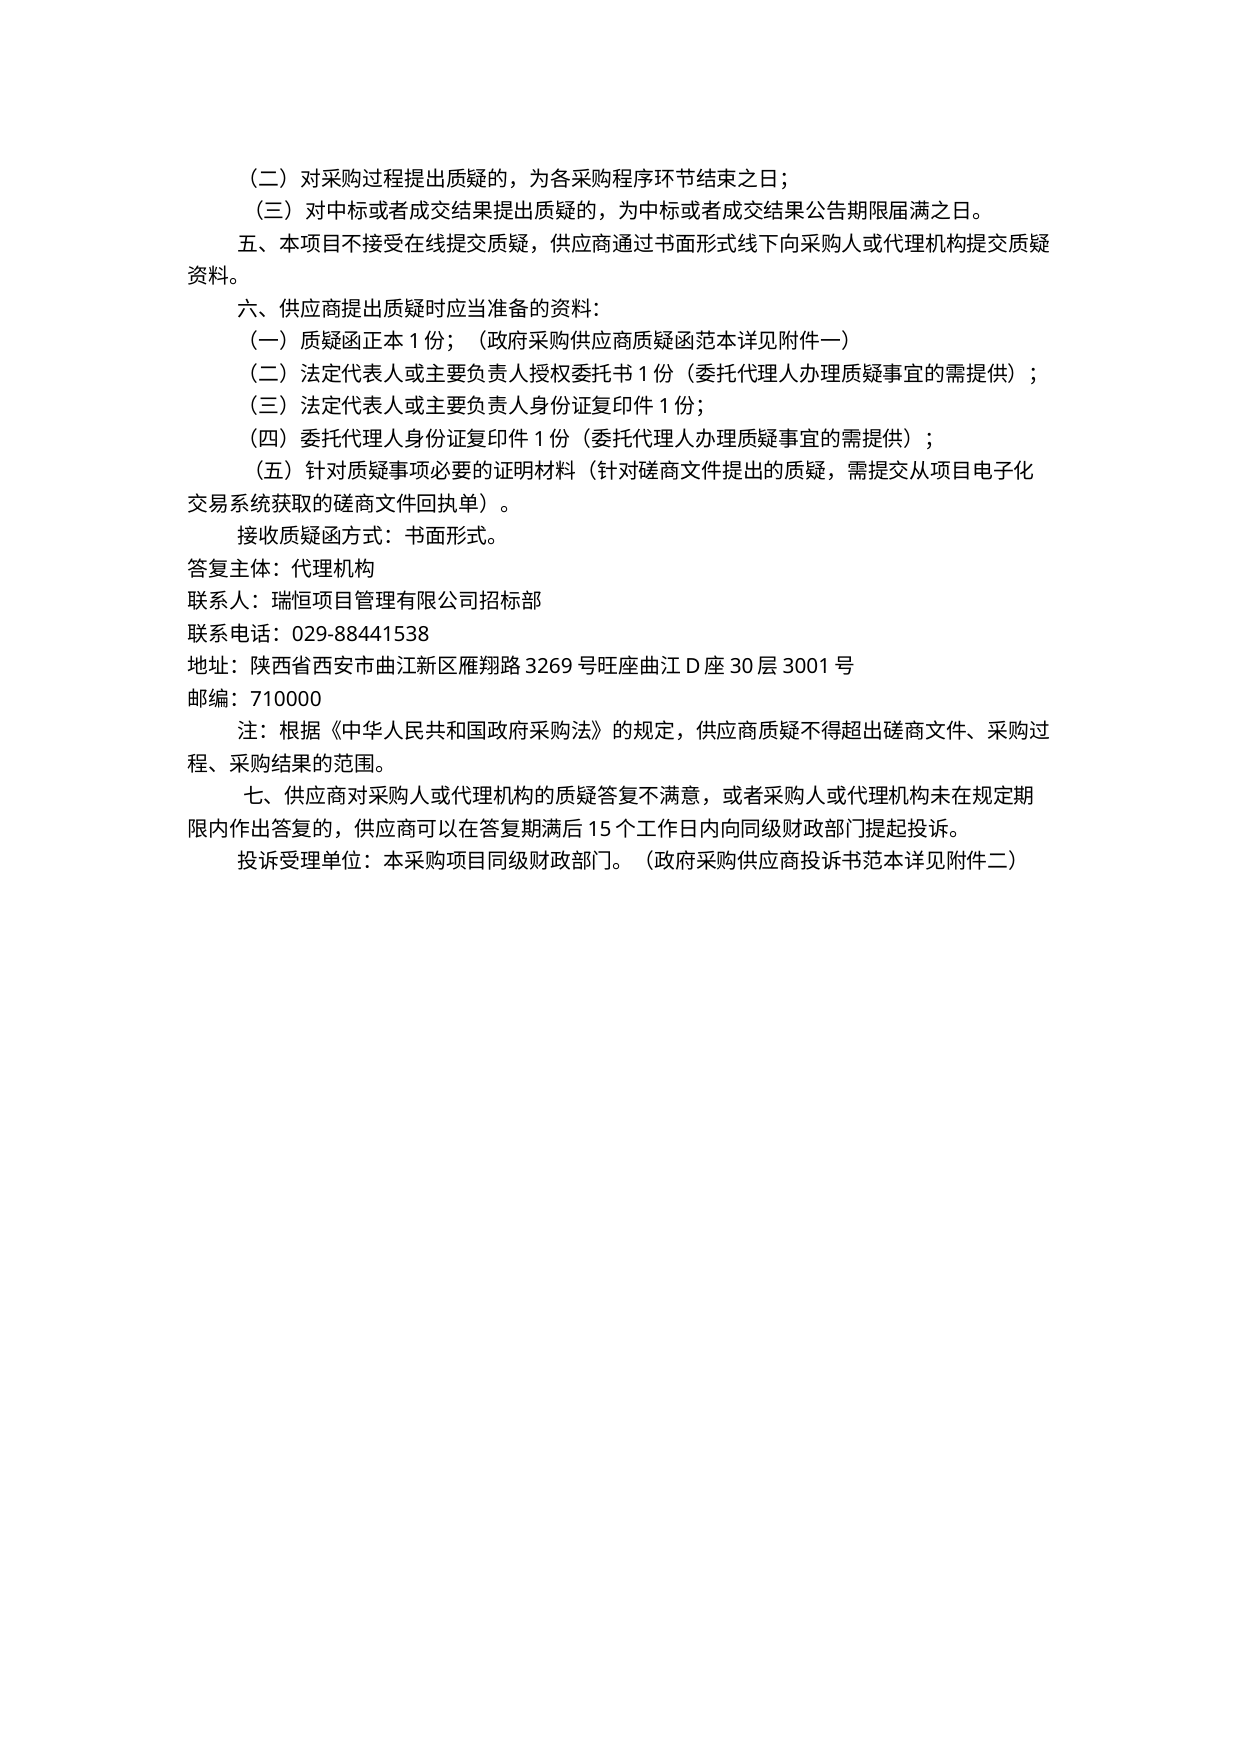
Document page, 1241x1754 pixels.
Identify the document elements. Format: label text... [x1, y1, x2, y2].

text 六、供应商提出质疑时应当准备的资料： [187, 292, 1053, 324]
text （五）针对质疑事项必要的证明材料（针对磋商文件提出的质疑，需提交从项目电子化交易系统获取的磋商文件回执单）。 [187, 454, 1053, 519]
text 五、本项目不接受在线提交质疑，供应商通过书面形式线下向采购人或代理机构提交质疑资料。 [187, 227, 1053, 292]
text （一）质疑函正本1份；（政府采购供应商质疑函范本详见附件一） [187, 324, 1053, 357]
text 联系电话：029-88441538 [187, 617, 1053, 649]
text （二）法定代表人或主要负责人授权委托书1份（委托代理人办理质疑事宜的需提供）； [187, 357, 1053, 389]
text 地址：陕西省西安市曲江新区雁翔路3269号旺座曲江D座30层3001号 [187, 649, 1053, 682]
text （三）法定代表人或主要负责人身份证复印件1份； [187, 389, 1053, 422]
text 联系人：瑞恒项目管理有限公司招标部 [187, 584, 1053, 617]
text （四）委托代理人身份证复印件1份（委托代理人办理质疑事宜的需提供）； [187, 422, 1053, 454]
text 答复主体：代理机构 [187, 552, 1053, 584]
text 注：根据《中华人民共和国政府采购法》的规定，供应商质疑不得超出磋商文件、采购过程、采购结果的范围。 [187, 714, 1053, 779]
text （三）对中标或者成交结果提出质疑的，为中标或者成交结果公告期限届满之日。 [187, 194, 1053, 227]
text 接收质疑函方式：书面形式。 [187, 519, 1053, 552]
text （二）对采购过程提出质疑的，为各采购程序环节结束之日； [187, 162, 1053, 194]
text 投诉受理单位：本采购项目同级财政部门。（政府采购供应商投诉书范本详见附件二） [187, 844, 1053, 877]
text 七、供应商对采购人或代理机构的质疑答复不满意，或者采购人或代理机构未在规定期限内作出答复的，供应商可以在答复期满后15个工作日内向同级财政部门提起投诉。 [187, 779, 1053, 844]
text 邮编：710000 [187, 682, 1053, 714]
